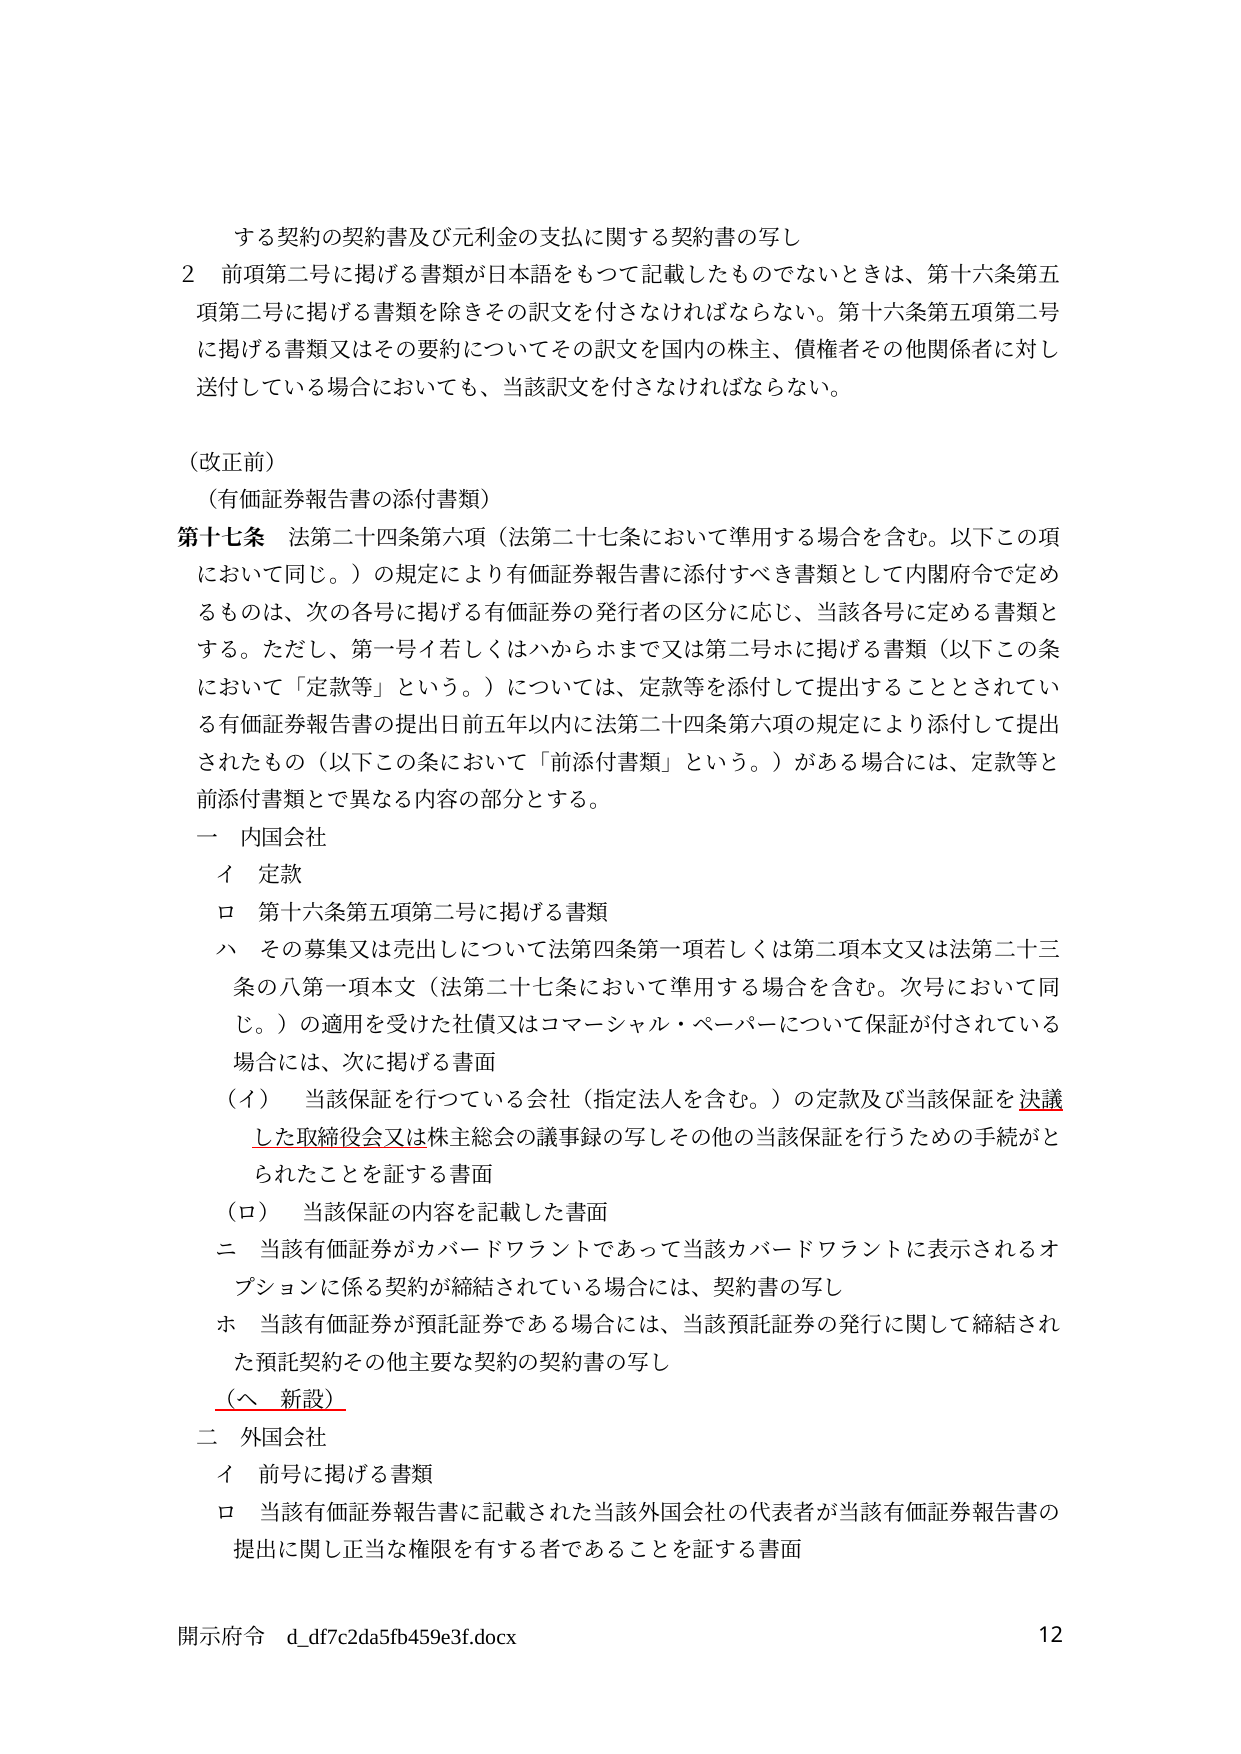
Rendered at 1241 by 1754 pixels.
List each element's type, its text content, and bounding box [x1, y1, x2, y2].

text イ 前号に掲げる書類 [215, 1454, 1063, 1492]
text ホ 当該有価証券が預託証券である場合には、当該預託証券の発行に関して締結された預託契約その他主要な契約の契約書の写し [215, 1304, 1063, 1379]
text イ 定款 [215, 854, 1063, 892]
text （ロ） 当該保証の内容を記載した書面 [215, 1192, 1063, 1229]
text 一 内国会社 [196, 817, 1063, 854]
text ロ 第十六条第五項第二号に掲げる書類 [215, 892, 1063, 929]
text （イ） 当該保証を行つている会社（指定法人を含む。）の定款及び当該保証を決議した取締役会又は株主総会の議事録の写しその他の当該保証を行うための手続がとられたことを証する書面 [215, 1079, 1063, 1192]
text ニ 当該有価証券がカバードワラントであって当該カバードワラントに表示されるオプションに係る契約が締結されている場合には、契約書の写し [215, 1229, 1063, 1304]
text （有価証券報告書の添付書類） [196, 479, 1063, 517]
text ロ 当該有価証券報告書に記載された当該外国会社の代表者が当該有価証券報告書の提出に関し正当な権限を有する者であることを証する書面 [215, 1492, 1063, 1567]
text （ヘ 新設） [214, 1379, 1063, 1417]
text （改正前） [177, 442, 1063, 479]
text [215, 217, 1063, 254]
text ２ 前項第二号に掲げる書類が日本語をもつて記載したものでないときは、第十六条第五項第二号に掲げる書類を除きその訳文を付さなければならない。第十六条第五項第二号に掲げる書類又はその要約についてその訳文を国内の株主、債権者その他関係者に対し送付している場合においても、当該訳文を付さなければならない。 [177, 254, 1063, 404]
text 二 外国会社 [196, 1417, 1063, 1454]
text 第十七条 法第二十四条第六項（法第二十七条において準用する場合を含む。以下この項において同じ。）の規定により有価証券報告書に添付すべき書類として内閣府令で定めるものは、次の各号に掲げる有価証券の発行者の区分に応じ、当該各号に定める書類とする。ただし、第一号イ若しくはハからホまで又は第二号ホに掲げる書類（以下この条において「定款等」という。）については、定款等を添付して提出することとされている有価証券報告書の提出日前五年以内に法第二十四条第六項の規定により添付して提出されたもの（以下この条において「前添付書類」という。）がある場合には、定款等と前添付書類とで異なる内容の部分とする。 [177, 517, 1063, 817]
text ハ その募集又は売出しについて法第四条第一項若しくは第二項本文又は法第二十三条の八第一項本文（法第二十七条において準用する場合を含む。次号において同じ。）の適用を受けた社債又はコマーシャル・ペーパーについて保証が付されている場合には、次に掲げる書面 [215, 929, 1063, 1079]
